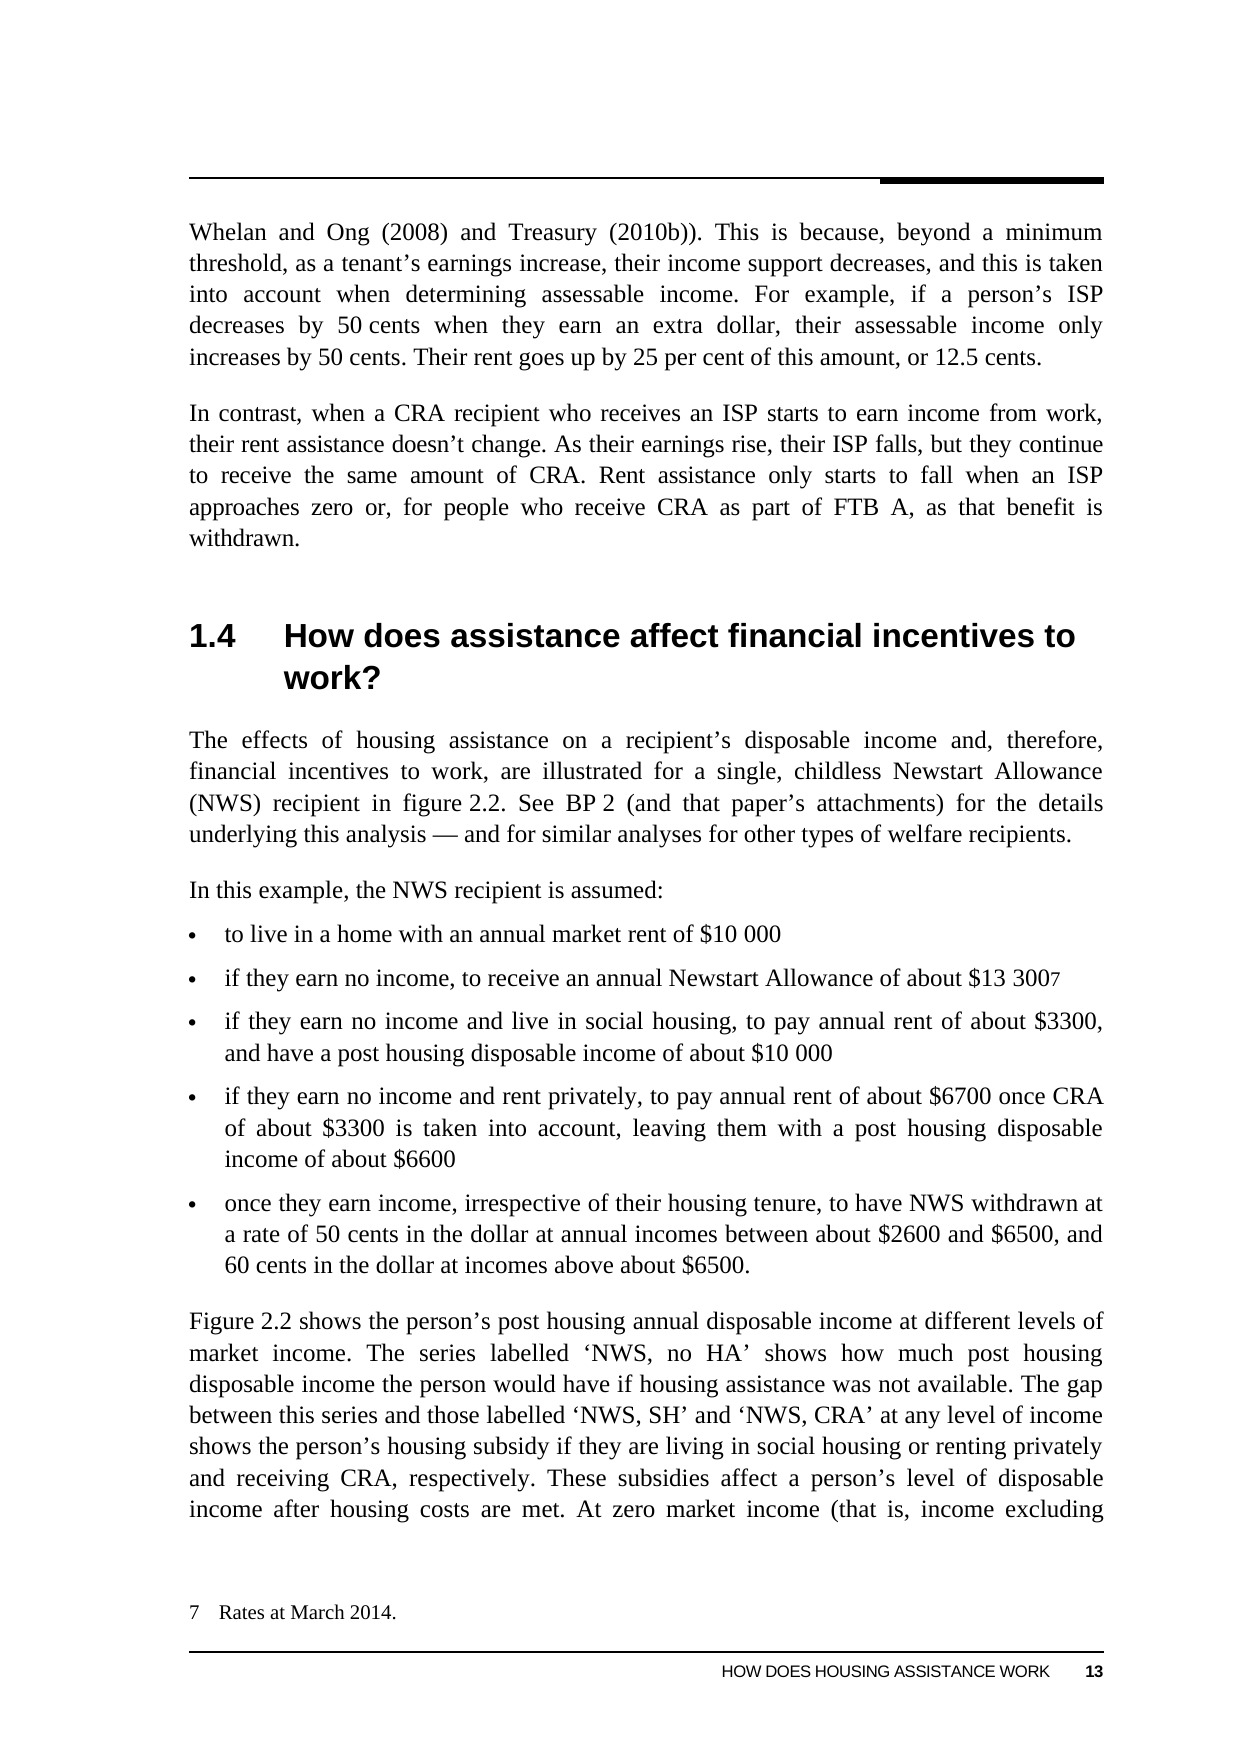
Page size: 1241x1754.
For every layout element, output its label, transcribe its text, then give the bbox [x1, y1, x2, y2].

list if they earn no income and rent privately, to pay annual rent of about $6700 once CRA of about $3300 is taken into account, leaving them with a post housing disposable income of about $6600 [189, 1079, 1104, 1173]
list to live in a home with an annual market rent of $10 000 [189, 916, 1104, 948]
list once they earn income, irrespective of their housing tenure, to have NWS withdrawn at a rate of 50 cents in the dollar at annual incomes between about $2600 and $6500, and 60 cents in the dollar at incomes above about $6500. [189, 1185, 1104, 1279]
text In contrast, when a CRA recipient who receives an ISP starts to earn income from work, their rent assistance doesn’t change. As their earnings rise, their ISP falls, but they continue to receive the same amount of CRA. Rent assistance only starts to fall when an ISP approaches zero or, for people who receive CRA as part of FTB A, as that benefit is withdrawn. [189, 396, 1104, 552]
list if they earn no income and live in social housing, to pay annual rent of about $3300, and have a post housing disposable income of about $10 000 [189, 1004, 1104, 1066]
list if they earn no income, to receive an annual Newstart Allowance of about $13 300 [189, 960, 1104, 991]
text In this example, the NWS recipient is assumed: [189, 873, 1104, 904]
text The effects of housing assistance on a recipient’s disposable income and, therefore, financial incentives to work, are illustrated for a single, childless Newstart Allowance (NWS) recipient in figure 2.2. See BP 2 (and that paper’s attachments) for the details underlying this analysis — and for similar analyses for other types of welfare recipients. [189, 723, 1104, 848]
